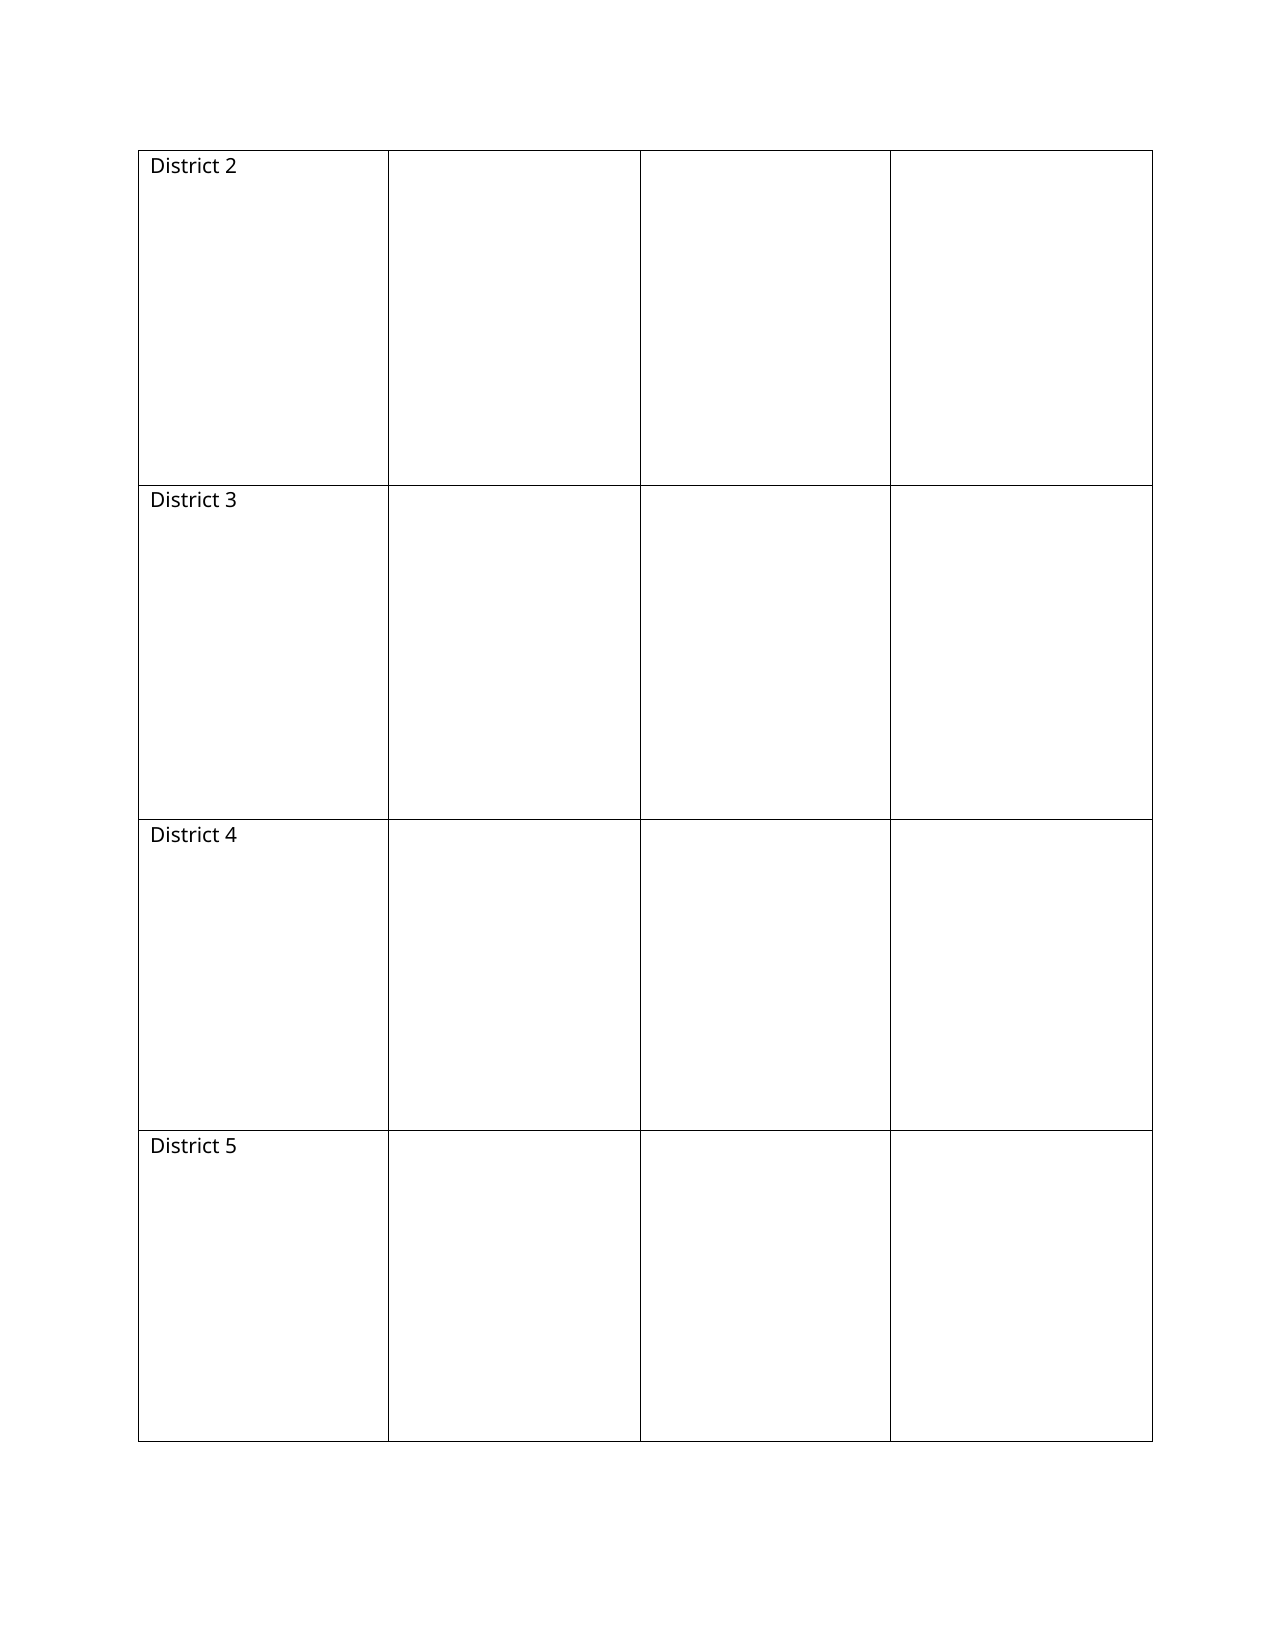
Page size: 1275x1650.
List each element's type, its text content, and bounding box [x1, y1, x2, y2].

table_cell [389, 1131, 640, 1441]
table_cell [389, 151, 640, 484]
table_cell District 2 [139, 151, 388, 484]
table_cell [891, 151, 1152, 484]
table_cell District 4 [139, 820, 388, 1130]
table_cell [389, 486, 640, 819]
table_cell [641, 151, 890, 484]
table_cell [891, 820, 1152, 1130]
table_cell [641, 486, 890, 819]
table_cell [641, 820, 890, 1130]
table_cell District 5 [139, 1131, 388, 1441]
table_cell [891, 1131, 1152, 1441]
table_cell District 3 [139, 486, 388, 819]
table_cell [389, 820, 640, 1130]
table_cell [641, 1131, 890, 1441]
table_cell [891, 486, 1152, 819]
